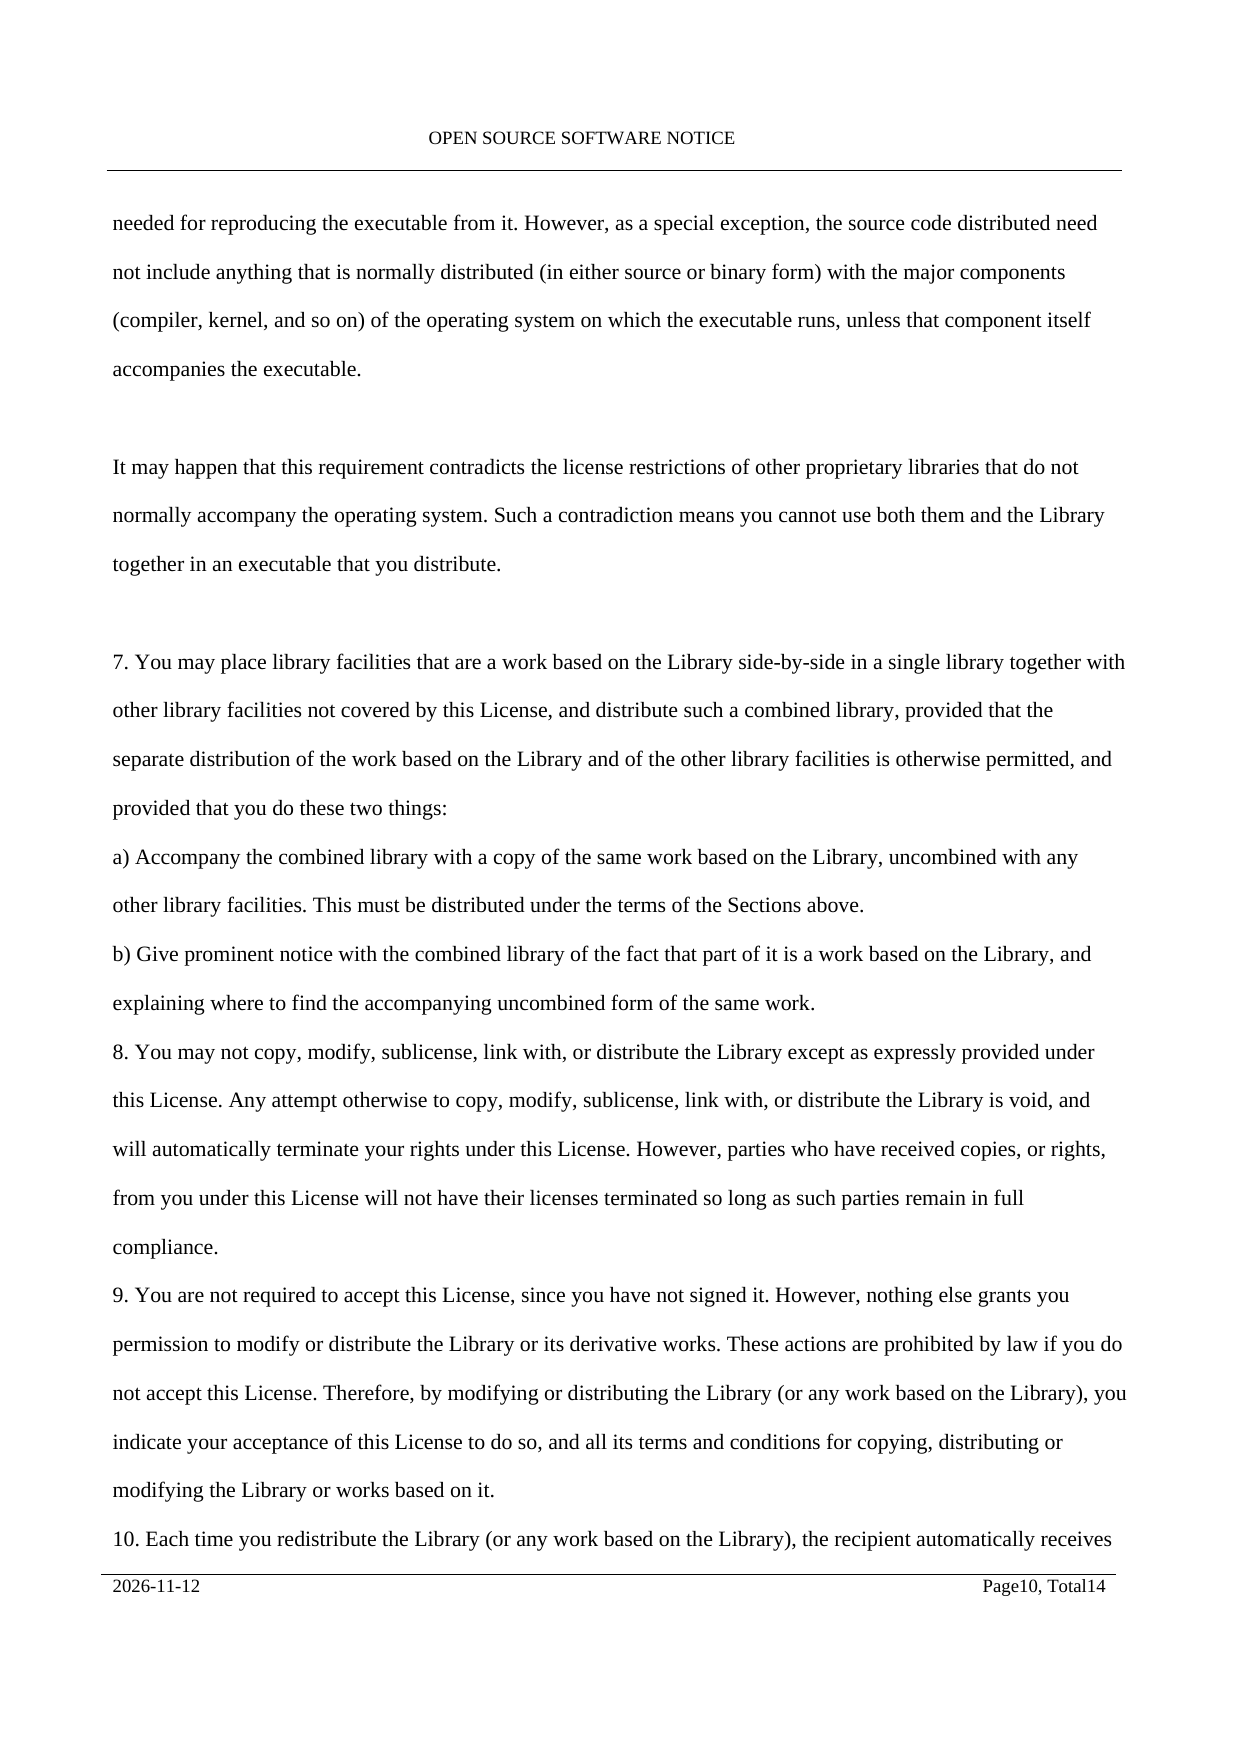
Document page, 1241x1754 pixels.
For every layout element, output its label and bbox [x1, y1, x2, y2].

text [112, 206, 1128, 1555]
